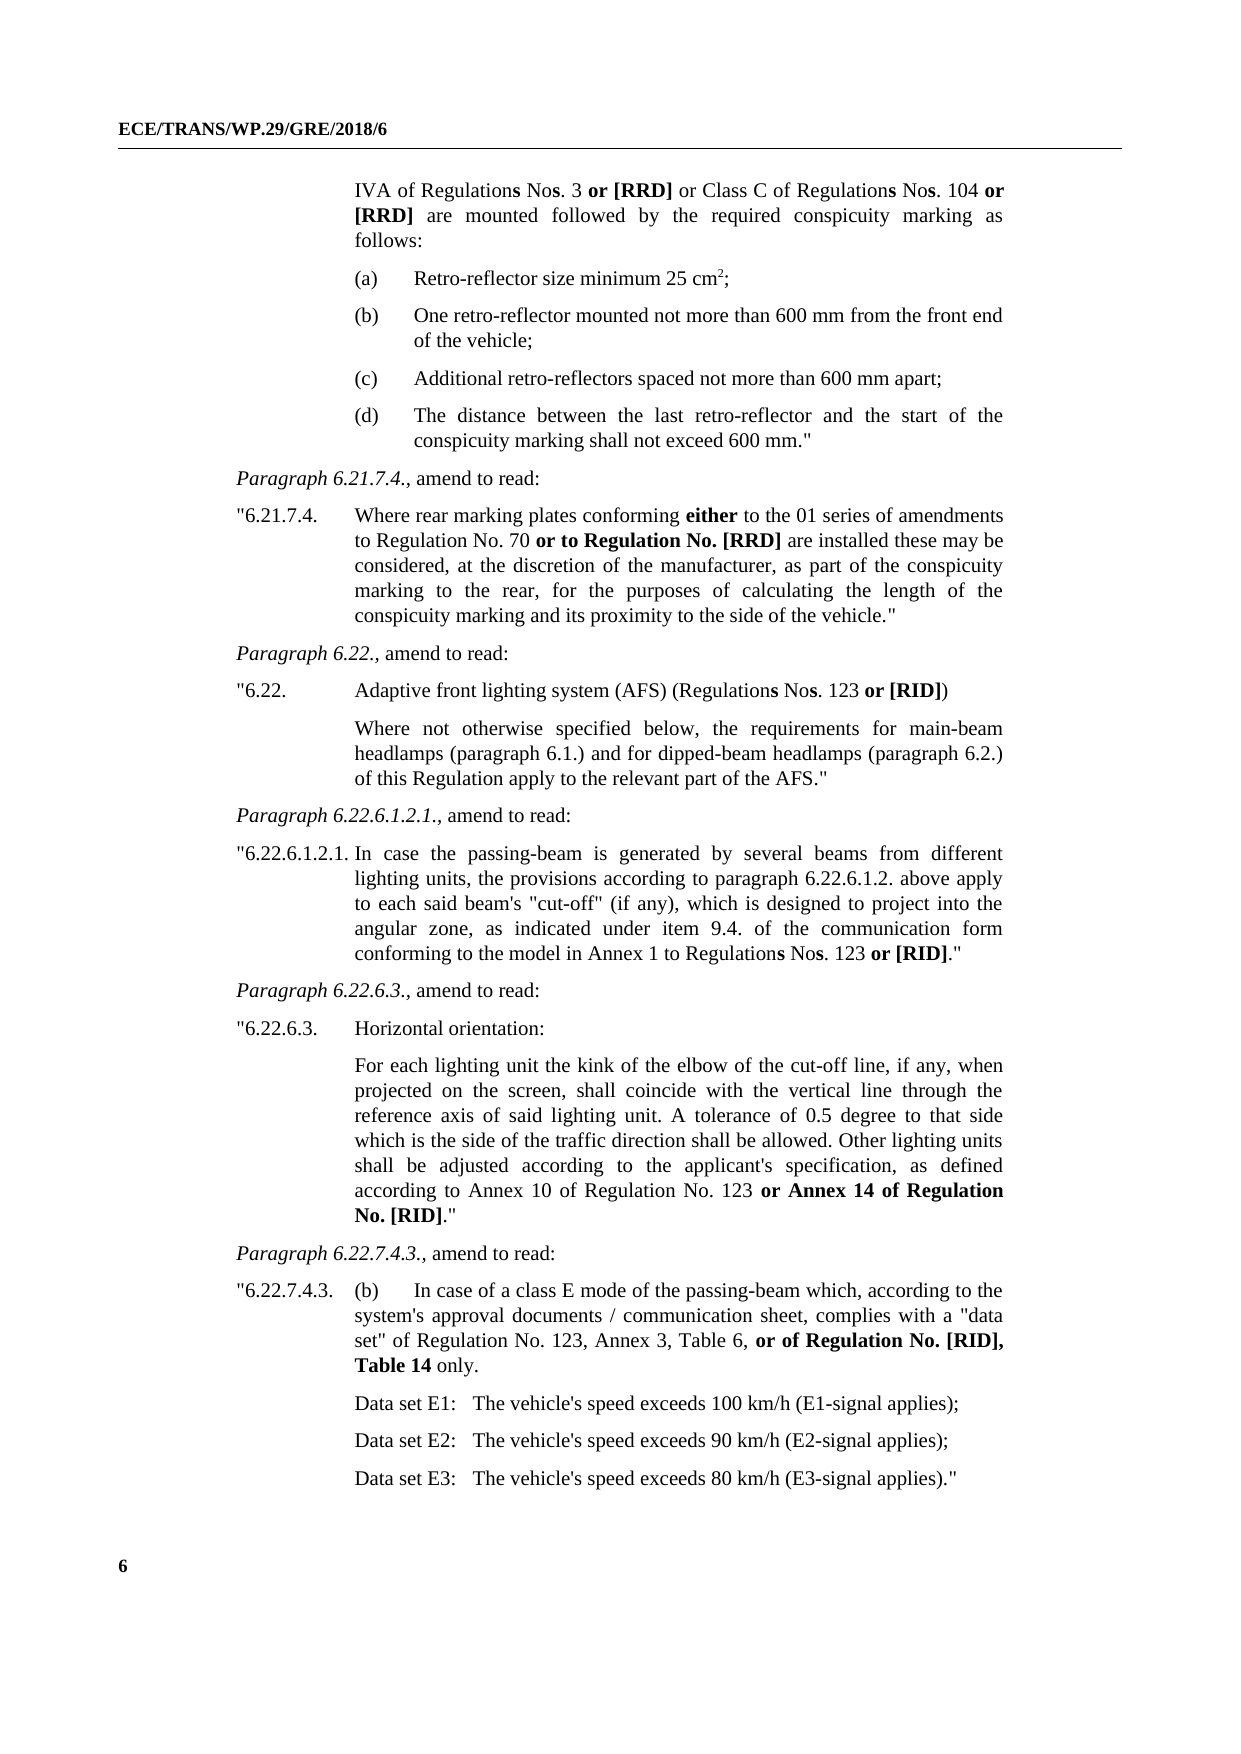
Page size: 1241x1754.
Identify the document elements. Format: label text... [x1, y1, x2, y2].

text Paragraph 6.22.6.1.2.1., amend to read: [236, 802, 1004, 827]
text Paragraph 6.22., amend to read: [236, 640, 1004, 665]
text (d) The distance between the last retro-reflector and the start of the conspicuity marking shall not exceed 600 mm." [354, 402, 1004, 452]
text "6.22.7.4.3. (b) In case of a class E mode of the passing-beam which, according to the system's approval documents / communication sheet, complies with a "data set" of Regulation No. 123, Annex 3, Table 6, or of Regulation No. [RID], Table 14 only. [236, 1277, 1004, 1377]
text Data set E3: The vehicle's speed exceeds 80 km/h (E3-signal applies)." [354, 1465, 1004, 1490]
text (c) Additional retro-reflectors spaced not more than 600 mm apart; [354, 365, 1004, 390]
text (b) One retro-reflector mounted not more than 600 mm from the front end of the vehicle; [354, 302, 1004, 352]
text Data set E2: The vehicle's speed exceeds 90 km/h (E2-signal applies); [354, 1427, 1004, 1452]
text Paragraph 6.22.7.4.3., amend to read: [236, 1240, 1004, 1265]
text "6.22.6.3. Horizontal orientation: [236, 1015, 1004, 1040]
text Where not otherwise specified below, the requirements for main-beam headlamps (paragraph 6.1.) and for dipped-beam headlamps (paragraph 6.2.) of this Regulation apply to the relevant part of the AFS." [354, 715, 1004, 790]
text Paragraph 6.22.6.3., amend to read: [236, 977, 1004, 1002]
text "6.22.6.1.2.1. In case the passing-beam is generated by several beams from different lighting units, the provisions according to paragraph 6.22.6.1.2. above apply to each said beam's "cut-off" (if any), which is designed to project into the angular zone, as indicated under item 9.4. of the communication form conforming to the model in Annex 1 to Regulations Nos. 123 or [RID]." [236, 840, 1004, 965]
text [354, 177, 1004, 252]
text "6.21.7.4. Where rear marking plates conforming either to the 01 series of amendments to Regulation No. 70 or to Regulation No. [RRD] are installed these may be considered, at the discretion of the manufacturer, as part of the conspicuity marking to the rear, for the purposes of calculating the length of the conspicuity marking and its proximity to the side of the vehicle." [236, 502, 1004, 627]
text For each lighting unit the kink of the elbow of the cut-off line, if any, when projected on the screen, shall coincide with the vertical line through the reference axis of said lighting unit. A tolerance of 0.5 degree to that side which is the side of the traffic direction shall be allowed. Other lighting units shall be adjusted according to the applicant's specification, as defined according to Annex 10 of Regulation No. 123 or Annex 14 of Regulation No. [RID]." [354, 1052, 1004, 1227]
text (a) Retro-reflector size minimum 25 cm2; [354, 265, 1004, 290]
text Data set E1: The vehicle's speed exceeds 100 km/h (E1-signal applies); [354, 1390, 1004, 1415]
text Paragraph 6.21.7.4., amend to read: [236, 465, 1004, 490]
text "6.22. Adaptive front lighting system (AFS) (Regulations Nos. 123 or [RID]) [236, 677, 1004, 702]
